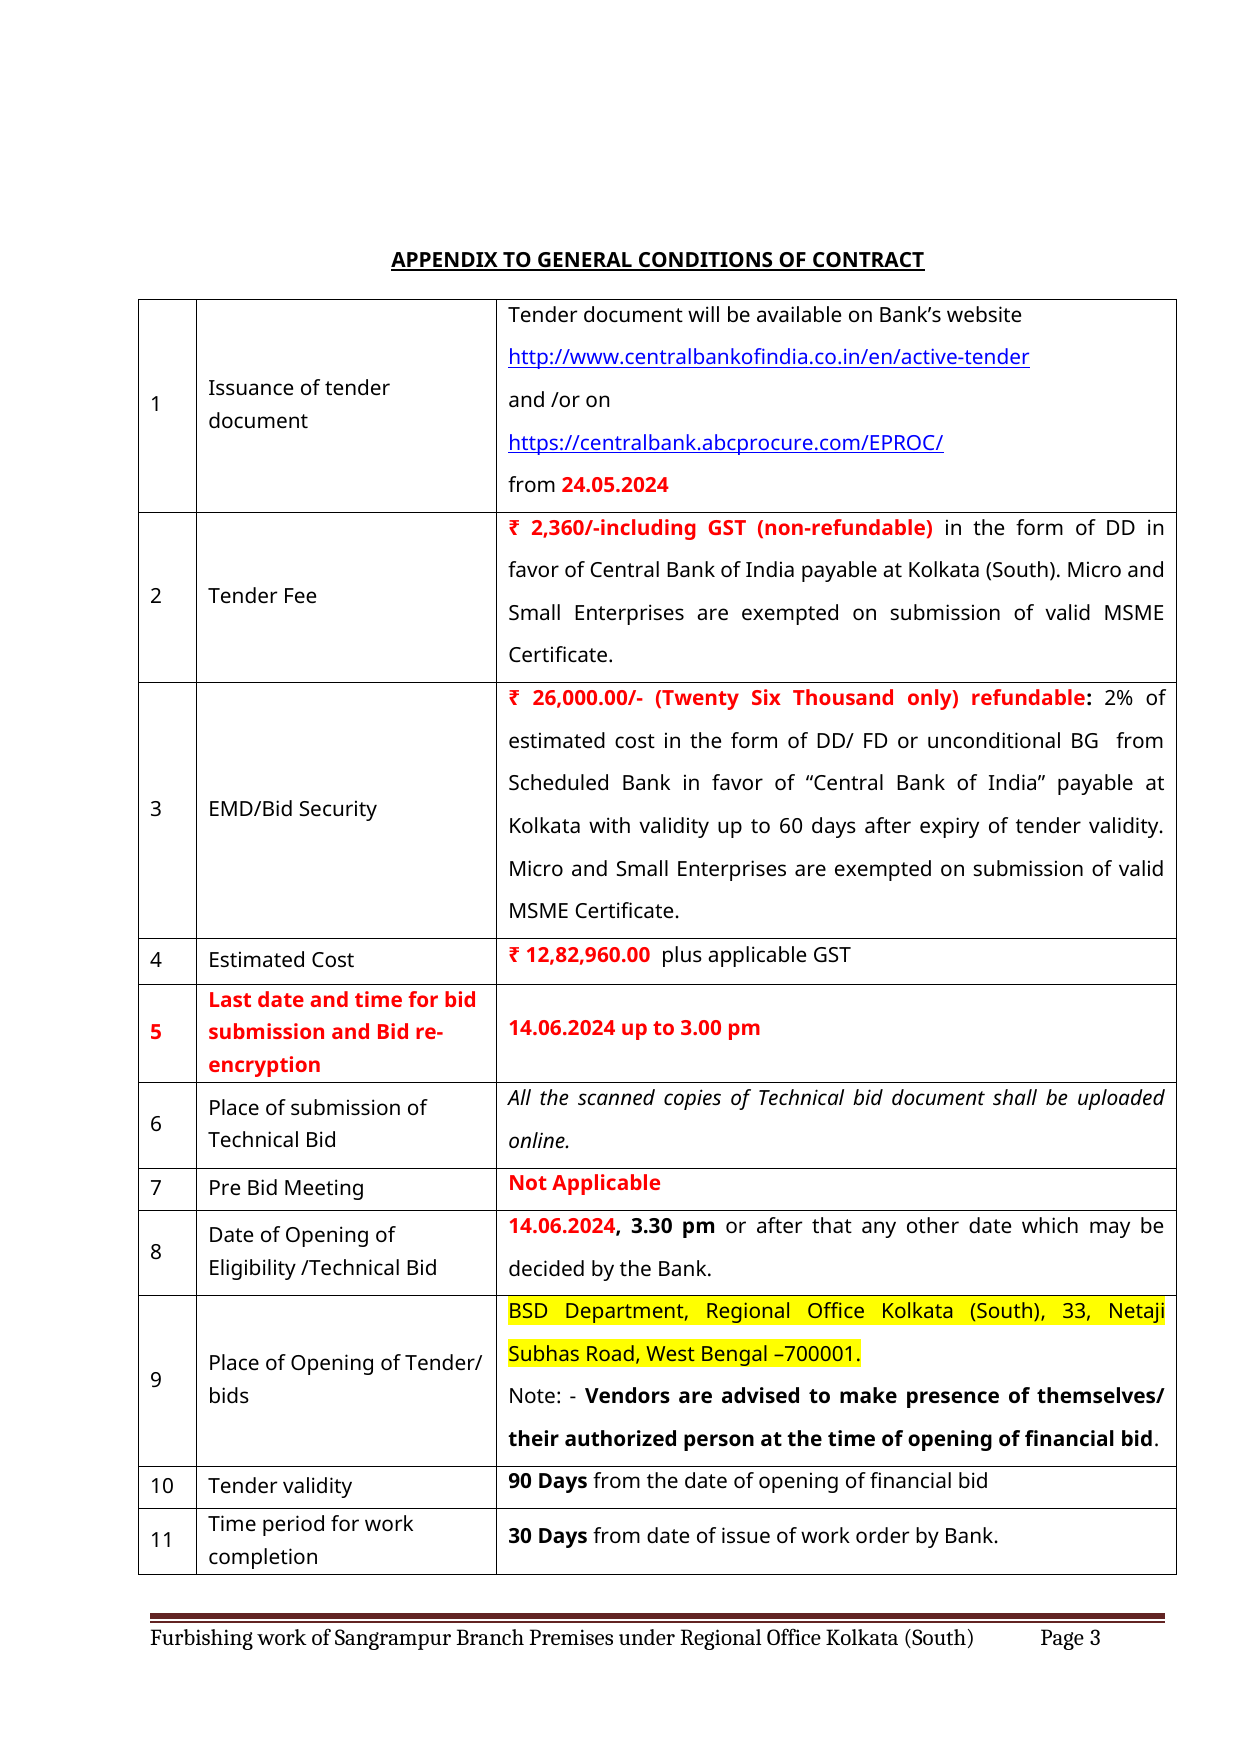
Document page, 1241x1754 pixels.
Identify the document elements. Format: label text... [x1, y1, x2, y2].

table_cell ₹ 12,82,960.00 plus applicable GST [497, 939, 1176, 984]
table_cell Place of submission of Technical Bid [197, 1083, 496, 1167]
table_cell Date of Opening of Eligibility /Technical Bid [197, 1211, 496, 1295]
table_cell Pre Bid Meeting [197, 1169, 496, 1210]
table_cell 9 [139, 1296, 196, 1466]
table_cell Not Applicable [497, 1169, 1176, 1210]
table_cell Last date and time for bid submission and Bid re-encryption [197, 985, 496, 1082]
table_cell All the scanned copies of Technical bid document shall be uploaded online. [497, 1083, 1176, 1167]
table_header Tender document will be available on Bank’s website http://www.centralbankofindia.co.in/en/active-tender and /or on https://centralbank.abcprocure.com/EPROC/ from 24.05.2024 [497, 300, 1176, 512]
table_cell Tender validity [197, 1467, 496, 1508]
table_cell 14.06.2024 up to 3.00 pm [497, 985, 1176, 1082]
table_cell 6 [139, 1083, 196, 1167]
table_cell 90 Days from the date of opening of financial bid [497, 1467, 1176, 1508]
table_header Issuance of tender document [197, 300, 496, 512]
table_cell 5 [139, 985, 196, 1082]
table_cell ₹ 26,000.00/- (Twenty Six Thousand only) refundable: 2% of estimated cost in the form of DD/ FD or unconditional BG from Scheduled Bank in favor of “Central Bank of India” payable at Kolkata with validity up to 60 days after expiry of tender validity. Micro and Small Enterprises are exempted on submission of valid MSME Certificate. [497, 683, 1176, 938]
table_cell Tender Fee [197, 513, 496, 682]
table_header 1 [139, 300, 196, 512]
table_cell Place of Opening of Tender/ bids [197, 1296, 496, 1466]
table_cell 11 [139, 1509, 196, 1574]
table_cell 4 [139, 939, 196, 984]
table_cell 30 Days from date of issue of work order by Bank. [497, 1509, 1176, 1574]
table_cell EMD/Bid Security [197, 683, 496, 938]
table_cell Time period for work completion [197, 1509, 496, 1574]
table_cell 2 [139, 513, 196, 682]
table_cell 7 [139, 1169, 196, 1210]
table_cell 3 [139, 683, 196, 938]
table_cell 14.06.2024, 3.30 pm or after that any other date which may be decided by the Bank. [497, 1211, 1176, 1295]
table_cell ₹ 2,360/-including GST (non-refundable) in the form of DD in favor of Central Bank of India payable at Kolkata (South). Micro and Small Enterprises are exempted on submission of valid MSME Certificate. [497, 513, 1176, 682]
table_cell 10 [139, 1467, 196, 1508]
text APPENDIX TO GENERAL CONDITIONS OF CONTRACT [150, 245, 1165, 274]
table_cell Estimated Cost [197, 939, 496, 984]
table_cell 8 [139, 1211, 196, 1295]
table_cell BSD Department, Regional Office Kolkata (South), 33, Netaji Subhas Road, West Bengal –700001. Note: - Vendors are advised to make presence of themselves/ their authorized person at the time of opening of financial bid. [497, 1296, 1176, 1466]
